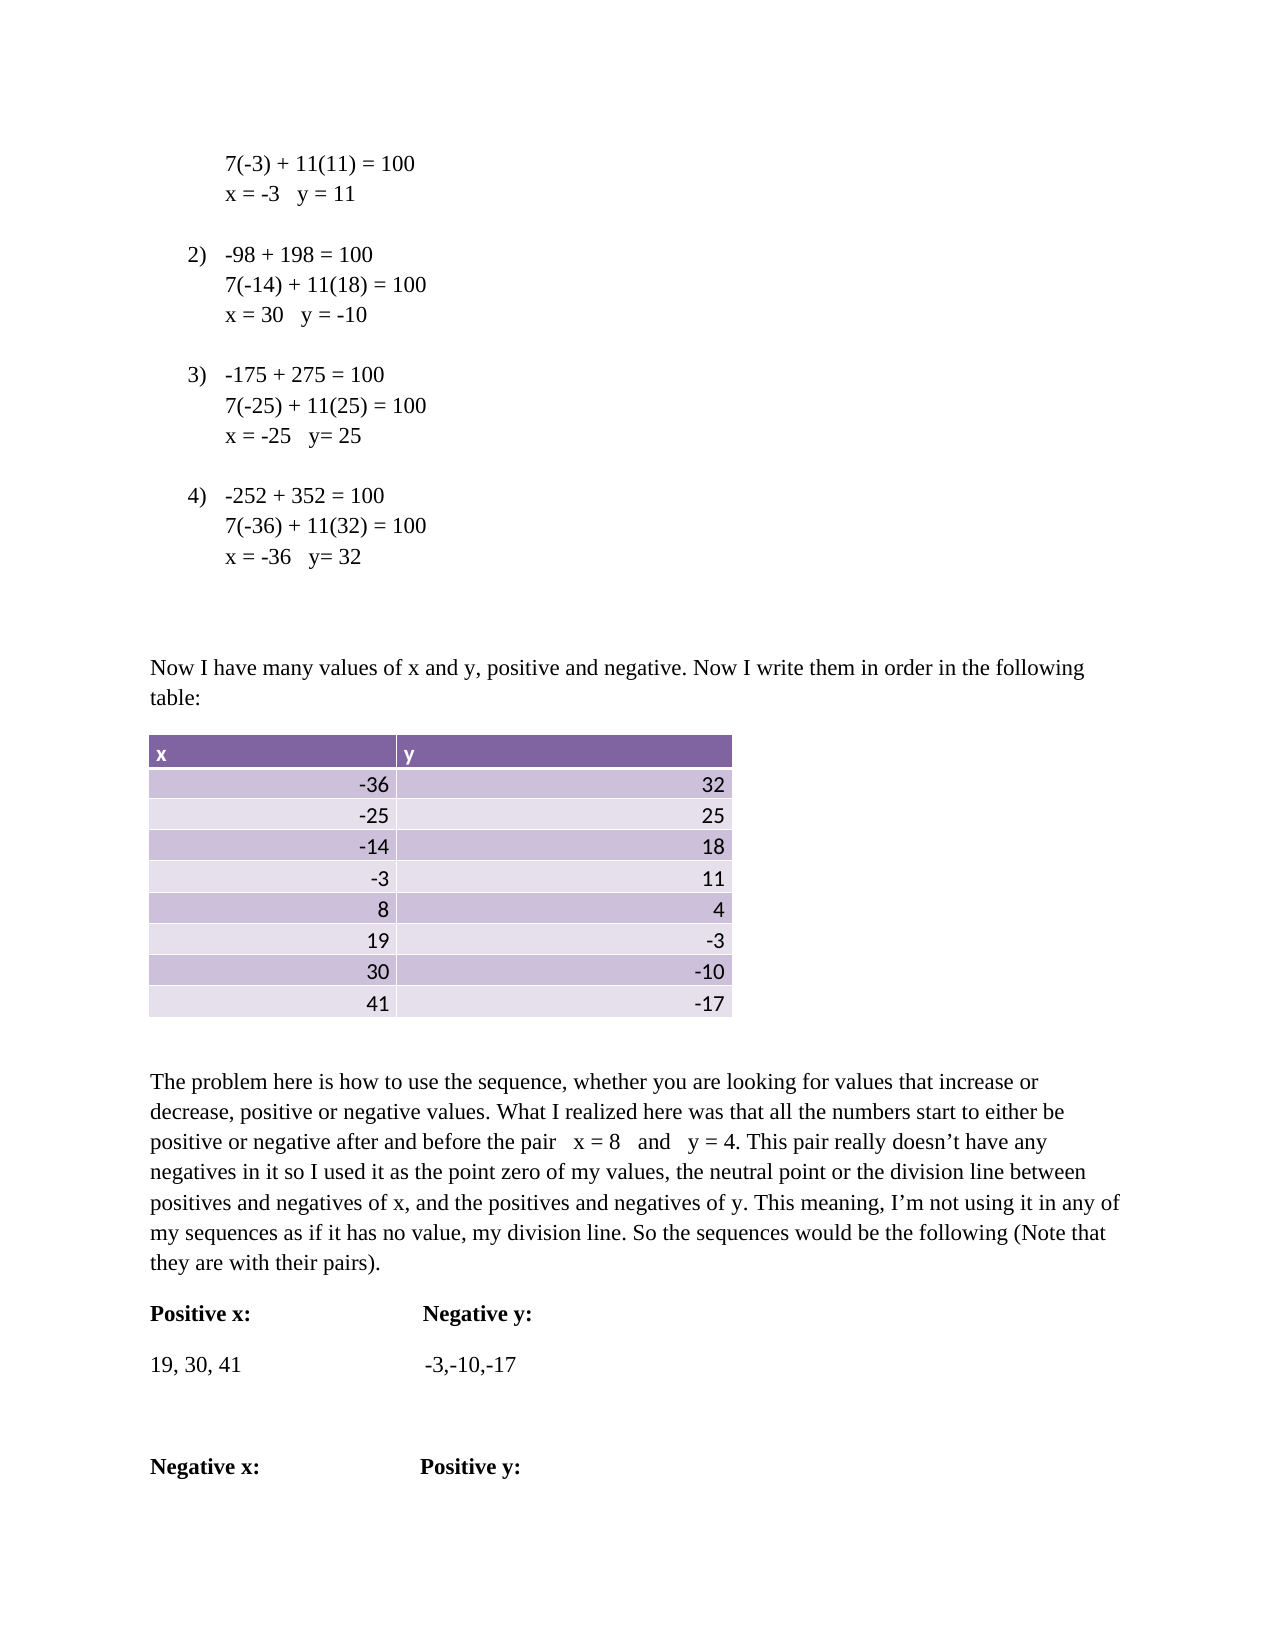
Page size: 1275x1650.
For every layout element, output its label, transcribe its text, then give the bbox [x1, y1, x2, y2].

table_cell -14 [149, 830, 396, 860]
list x = -3 y = 11 [225, 180, 1125, 207]
list 7(-36) + 11(32) = 100 [225, 512, 1125, 539]
text The problem here is how to use the sequence, whether you are looking for values that increase or decrease, positive or negative values. What I realized here was that all the numbers start to either be positive or negative after and before the pair x = 8 and y = 4. This pair really doesn’t have any negatives in it so I used it as the point zero of my values, the neutral point or the division line between positives and negatives of x, and the positives and negatives of y. This meaning, I’m not using it in any of my sequences as if it has no value, my division line. So the sequences would be the following (Note that they are with their pairs). [150, 1068, 1125, 1275]
text Now I have many values of x and y, positive and negative. Now I write them in order in the following table: [150, 654, 1125, 711]
list -252 + 352 = 100 [187, 482, 1125, 509]
list x = -25 y= 25 [225, 422, 1125, 448]
table_cell 8 [149, 893, 396, 923]
list 7(-14) + 11(18) = 100 [225, 271, 1125, 297]
table_cell 4 [397, 893, 732, 923]
table_cell -10 [397, 955, 732, 985]
text Positive x: Negative y: [150, 1300, 1125, 1326]
list 7(-3) + 11(11) = 100 [225, 150, 1125, 176]
table_cell -3 [397, 924, 732, 954]
list x = 30 y = -10 [225, 301, 1125, 327]
table_cell 25 [397, 799, 732, 829]
table_cell -3 [149, 861, 396, 892]
table_cell 11 [397, 861, 732, 892]
table_header y [397, 735, 732, 767]
table_cell 19 [149, 924, 396, 954]
list 7(-25) + 11(25) = 100 [225, 392, 1125, 418]
text Negative x: Positive y: [150, 1453, 1125, 1479]
list x = -36 y= 32 [225, 543, 1125, 569]
table_header x [149, 735, 396, 767]
table_cell 18 [397, 830, 732, 860]
list -175 + 275 = 100 [187, 361, 1125, 388]
table_cell 41 [149, 986, 396, 1017]
table_cell 32 [397, 770, 732, 798]
list -98 + 198 = 100 [187, 241, 1125, 267]
table_cell -25 [149, 799, 396, 829]
table_cell 30 [149, 955, 396, 985]
table_cell -36 [149, 770, 396, 798]
table_cell -17 [397, 986, 732, 1017]
text 19, 30, 41 -3,-10,-17 [150, 1351, 1125, 1377]
